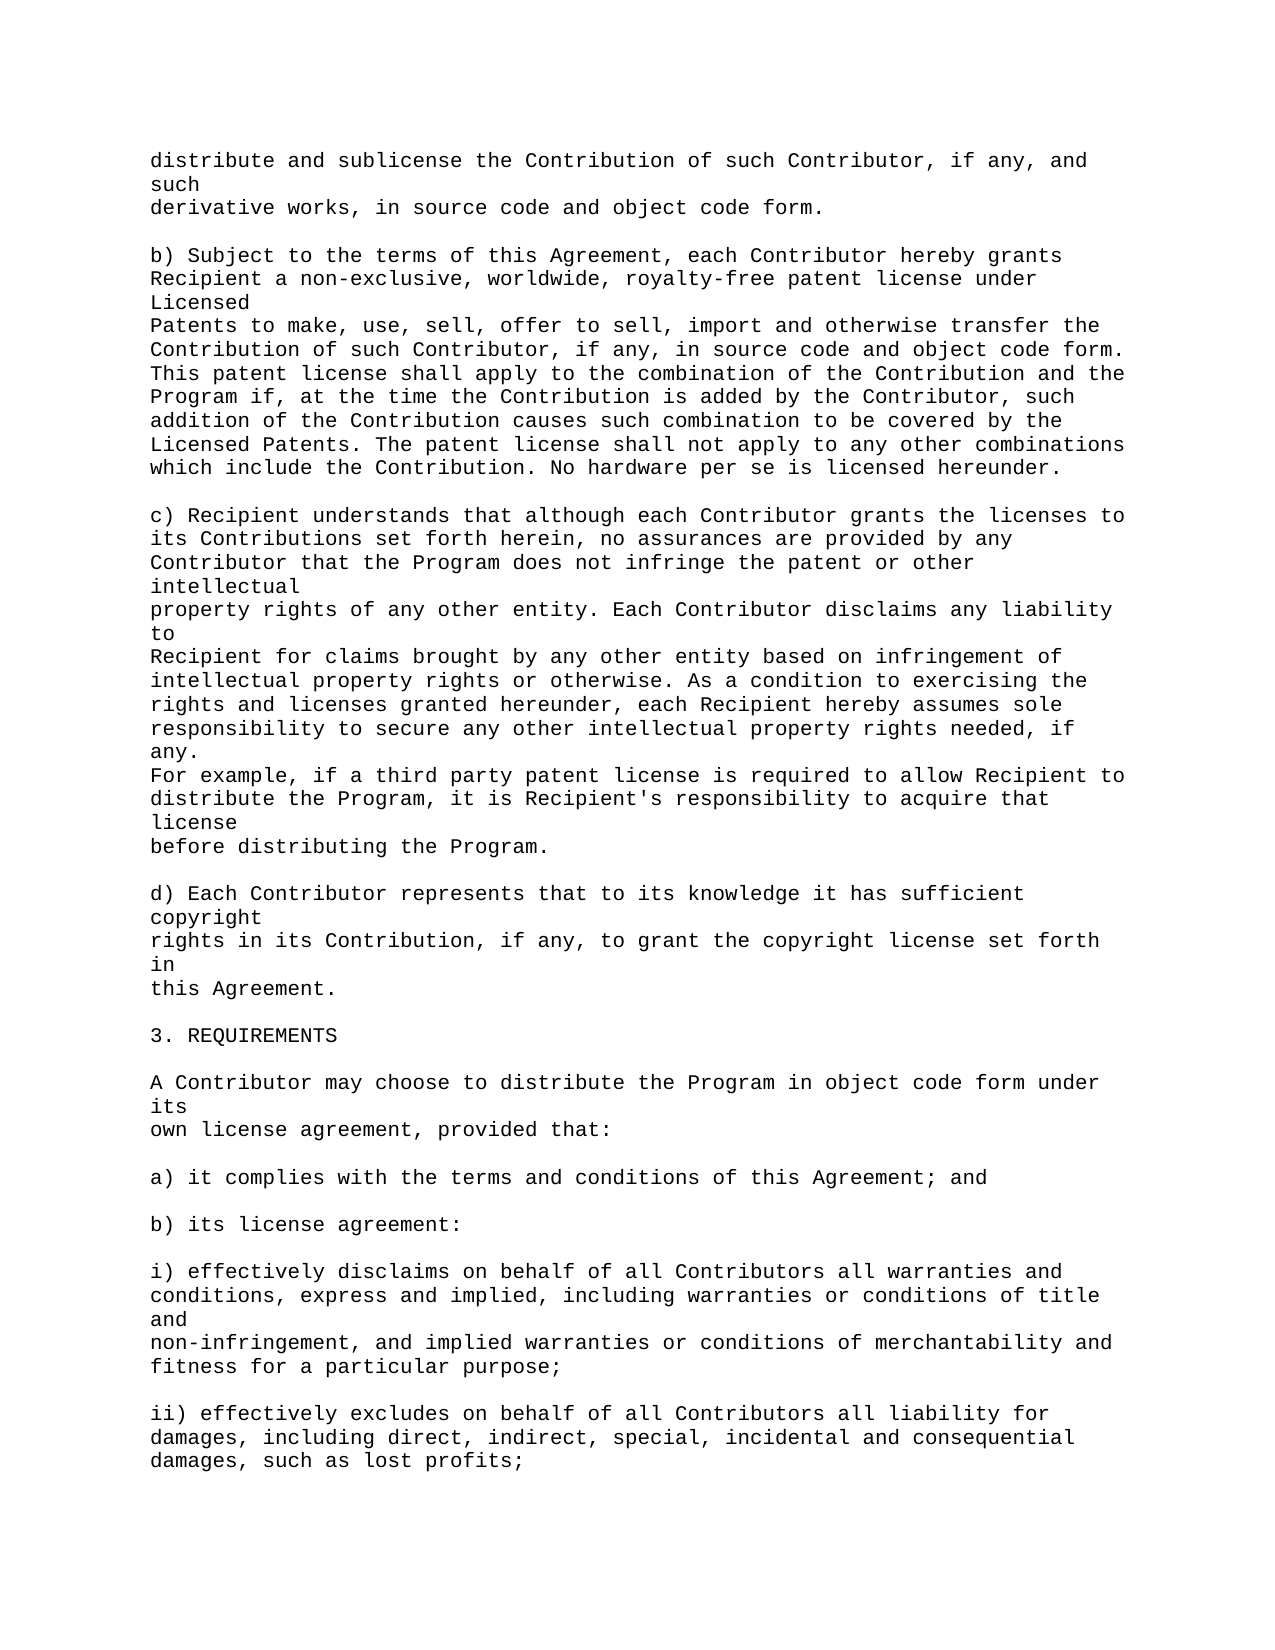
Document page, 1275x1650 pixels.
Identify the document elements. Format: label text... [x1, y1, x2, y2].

text which include the Contribution. No hardware per se is licensed hereunder. [150, 457, 1125, 481]
text Recipient a non-exclusive, worldwide, royalty-free patent license under Licensed [150, 268, 1125, 316]
text Program if, at the time the Contribution is added by the Contributor, such [150, 386, 1125, 410]
text distribute the Program, it is Recipient's responsibility to acquire that license [150, 788, 1125, 836]
text Licensed Patents. The patent license shall not apply to any other combinations [150, 434, 1125, 457]
text Contribution of such Contributor, if any, in source code and object code form. [150, 339, 1125, 363]
text A Contributor may choose to distribute the Program in object code form under its [150, 1072, 1125, 1119]
text b) its license agreement: [150, 1214, 1125, 1238]
text own license agreement, provided that: [150, 1119, 1125, 1143]
text Patents to make, use, sell, offer to sell, import and otherwise transfer the [150, 316, 1125, 339]
text i) effectively disclaims on behalf of all Contributors all warranties and [150, 1261, 1125, 1285]
text d) Each Contributor represents that to its knowledge it has sufficient copyright [150, 883, 1125, 930]
text b) Subject to the terms of this Agreement, each Contributor hereby grants [150, 244, 1125, 268]
text c) Recipient understands that although each Contributor grants the licenses to [150, 505, 1125, 528]
text its Contributions set forth herein, no assurances are provided by any [150, 528, 1125, 552]
text damages, including direct, indirect, special, incidental and consequential [150, 1427, 1125, 1451]
text this Agreement. [150, 978, 1125, 1001]
text rights and licenses granted hereunder, each Recipient hereby assumes sole [150, 694, 1125, 717]
text derivative works, in source code and object code form. [150, 197, 1125, 221]
text distribute and sublicense the Contribution of such Contributor, if any, and such [150, 150, 1125, 197]
text Contributor that the Program does not infringe the patent or other intellectual [150, 552, 1125, 599]
text non-infringement, and implied warranties or conditions of merchantability and [150, 1332, 1125, 1356]
text intellectual property rights or otherwise. As a condition to exercising the [150, 670, 1125, 694]
text responsibility to secure any other intellectual property rights needed, if any. [150, 717, 1125, 765]
text rights in its Contribution, if any, to grant the copyright license set forth in [150, 930, 1125, 978]
text damages, such as lost profits; [150, 1451, 1125, 1474]
text This patent license shall apply to the combination of the Contribution and the [150, 363, 1125, 386]
text addition of the Contribution causes such combination to be covered by the [150, 410, 1125, 434]
text fitness for a particular purpose; [150, 1356, 1125, 1379]
text a) it complies with the terms and conditions of this Agreement; and [150, 1167, 1125, 1190]
text Recipient for claims brought by any other entity based on infringement of [150, 647, 1125, 670]
text conditions, express and implied, including warranties or conditions of title and [150, 1285, 1125, 1332]
text ii) effectively excludes on behalf of all Contributors all liability for [150, 1403, 1125, 1427]
text before distributing the Program. [150, 836, 1125, 859]
text For example, if a third party patent license is required to allow Recipient to [150, 765, 1125, 788]
text 3. REQUIREMENTS [150, 1025, 1125, 1048]
text property rights of any other entity. Each Contributor disclaims any liability to [150, 599, 1125, 647]
